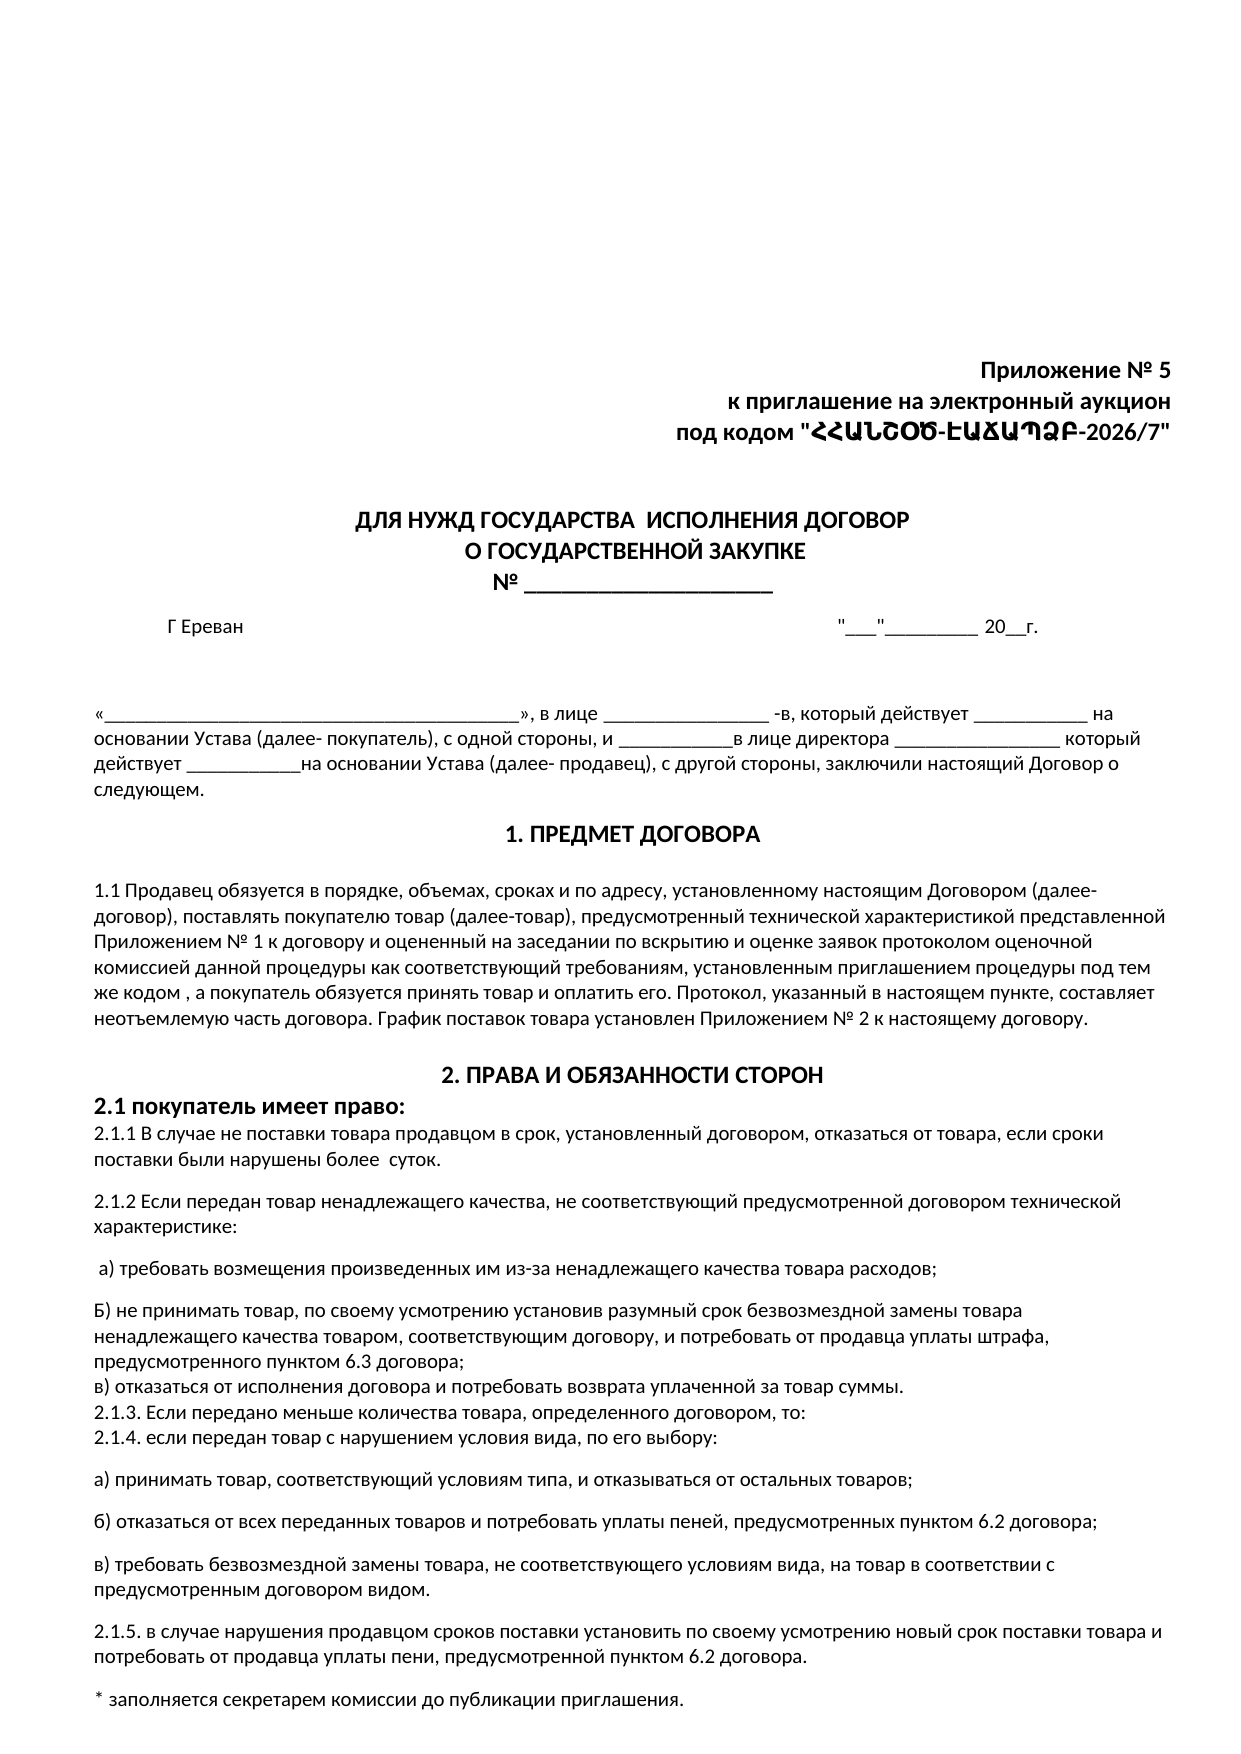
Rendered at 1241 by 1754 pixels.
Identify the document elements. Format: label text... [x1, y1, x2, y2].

list 2.1.2 Если передан товар ненадлежащего качества, не соответствующий предусмотренной договором технической характеристике: [94, 1188, 1171, 1239]
list в) требовать безвозмездной замены товара, не соответствующего условиям вида, на товар в соответствии с предусмотренным договором видом. [94, 1551, 1171, 1602]
text «________________________________________», в лице ________________ -в, который действует ___________ на основании Устава (далее- покупатель), с одной стороны, и ___________в лице директора ________________ который действует ___________на основании Устава (далее- продавец), с другой стороны, заключили настоящий Договор о следующем. [94, 700, 1171, 801]
table_header Г Ереван [83, 613, 566, 655]
text О ГОСУДАРСТВЕННОЙ ЗАКУПКЕ [94, 535, 1171, 566]
text к приглашение на электронный аукцион [94, 385, 1171, 416]
list а) принимать товар, соответствующий условиям типа, и отказываться от остальных товаров; [94, 1467, 1171, 1492]
table_header "___"_________ 20__г. [566, 613, 1050, 655]
list 2.1.4. если передан товар с нарушением условия вида, по его выбору: [94, 1424, 1171, 1450]
text 2.1 покупатель имеет право: [94, 1090, 1171, 1120]
text 1.1 Продавец обязуется в порядке, объемах, сроках и по адресу, установленному настоящим Договором (далее-договор), поставлять покупателю товар (далее-товар), предусмотренный технической характеристикой представленной Приложением № 1 к договору и оцененный на заседании по вскрытию и оценке заявок протоколом оценочной комиссией данной процедуры как соответствующий требованиям, установленным приглашением процедуры под тем же кодом , а покупатель обязуется принять товар и оплатить его. Протокол, указанный в настоящем пункте, составляет неотъемлемую часть договора. График поставок товара установлен Приложением № 2 к настоящему договору. [94, 878, 1171, 1030]
text 2.1.3. Если передано меньше количества товара, определенного договором, то: [94, 1399, 1171, 1424]
text под кодом "ՀՀԱՆՇՕԾ-ԷԱՃԱՊՁԲ-2026/7" [94, 416, 1171, 446]
text 1. ПРЕДМЕТ ДОГОВОРА [94, 818, 1171, 848]
text * заполняется секретарем комиссии до публикации приглашения. [94, 1686, 1171, 1711]
list 2. ПРАВА И ОБЯЗАННОСТИ СТОРОН [94, 1059, 1171, 1090]
list Б) не принимать товар, по своему усмотрению установив разумный срок безвозмездной замены товара ненадлежащего качества товаром, соответствующим договору, и потребовать от продавца уплаты штрафа, предусмотренного пунктом 6.3 договора; [94, 1297, 1171, 1374]
list 2.1.1 В случае не поставки товара продавцом в срок, установленный договором, отказаться от товара, если сроки поставки были нарушены более суток. [94, 1120, 1171, 1171]
text ДЛЯ НУЖД ГОСУДАРСТВА ИСПОЛНЕНИЯ ДОГОВОР [94, 505, 1171, 535]
list 2.1.5. в случае нарушения продавцом сроков поставки установить по своему усмотрению новый срок поставки товара и потребовать от продавца уплаты пени, предусмотренной пунктом 6.2 договора. [94, 1618, 1171, 1669]
text Приложение № 5 [94, 354, 1171, 385]
text № ____________________ [94, 566, 1171, 596]
list б) отказаться от всех переданных товаров и потребовать уплаты пеней, предусмотренных пунктом 6.2 договора; [94, 1509, 1171, 1534]
list а) требовать возмещения произведенных им из-за ненадлежащего качества товара расходов; [94, 1255, 1171, 1281]
text в) отказаться от исполнения договора и потребовать возврата уплаченной за товар суммы. [94, 1374, 1171, 1399]
